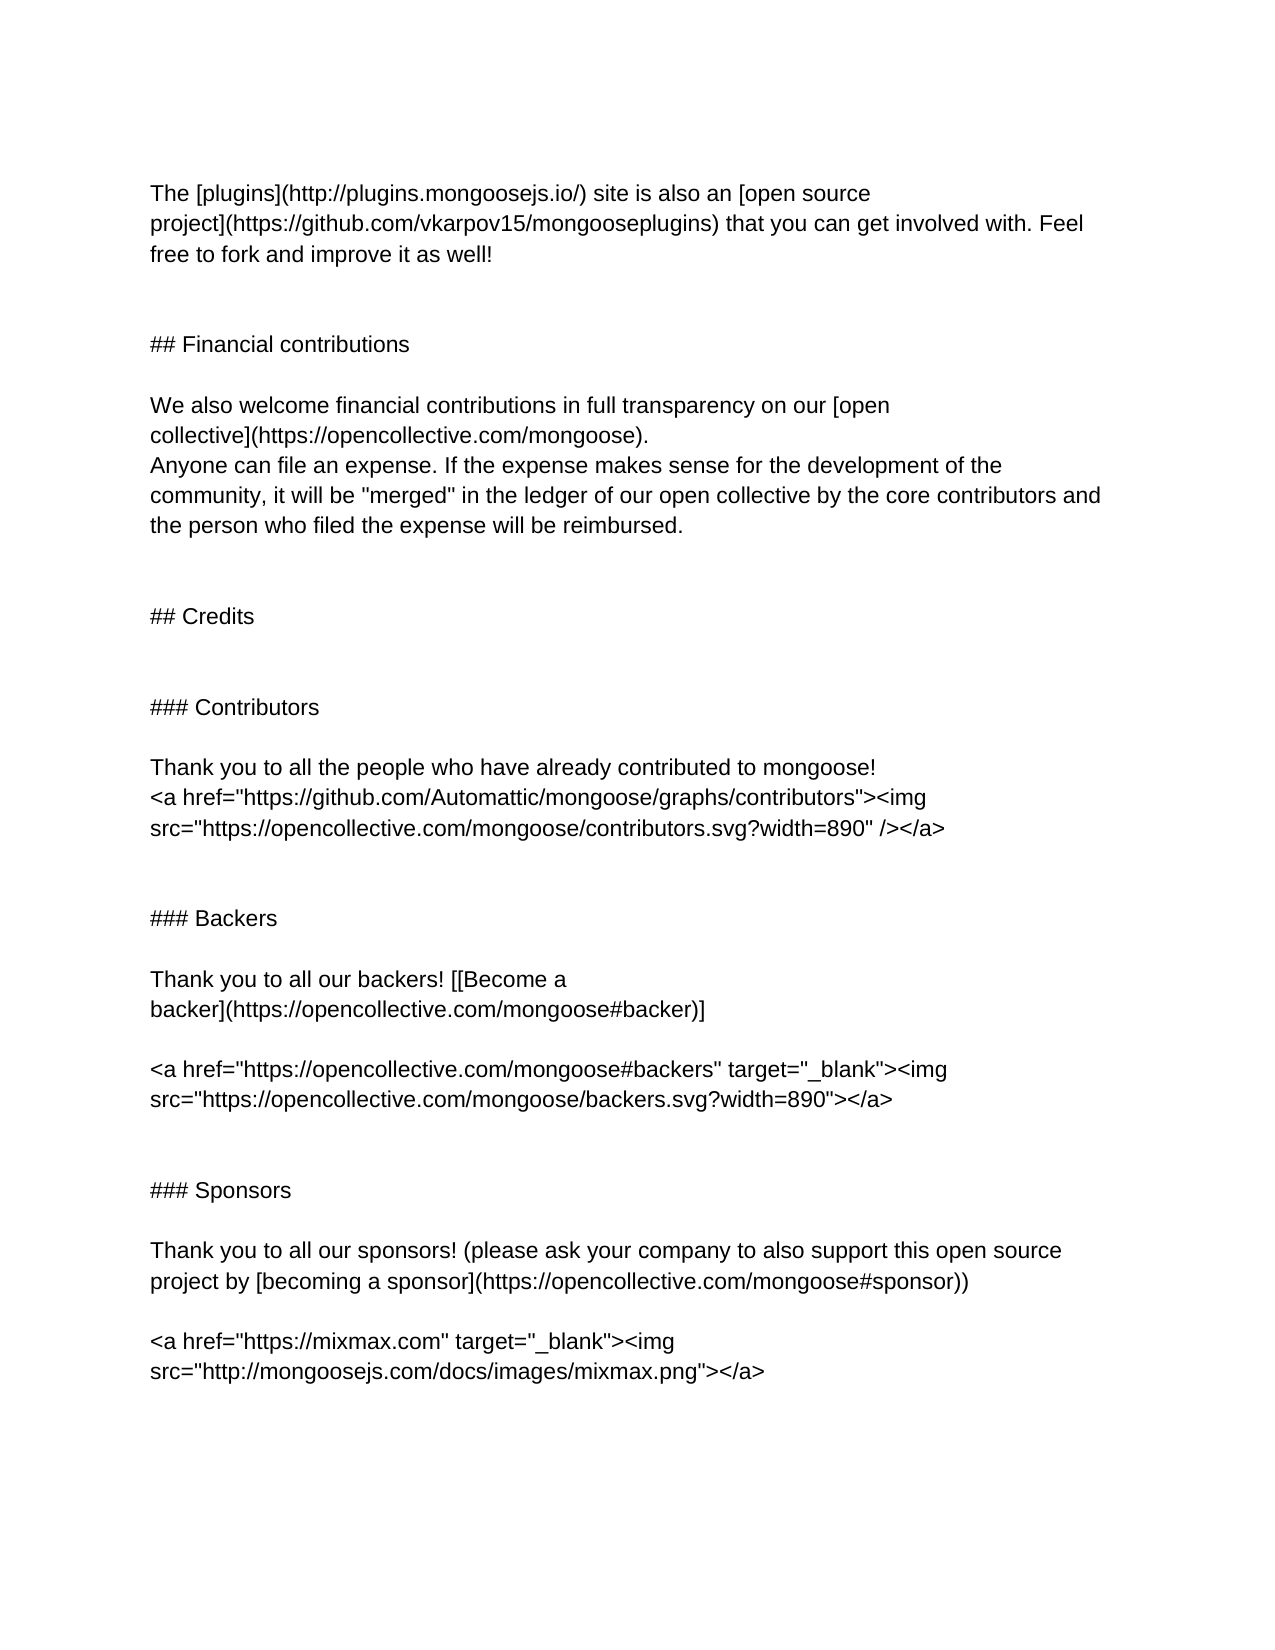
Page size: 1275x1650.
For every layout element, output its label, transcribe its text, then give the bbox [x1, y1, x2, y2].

text ## Financial contributions [150, 331, 1125, 358]
text ### Backers [150, 905, 1125, 932]
text The [plugins](http://plugins.mongoosejs.io/) site is also an [open source project](https://github.com/vkarpov15/mongooseplugins) that you can get involved with. Feel free to fork and improve it as well! [150, 180, 1125, 267]
text Anyone can file an expense. If the expense makes sense for the development of the community, it will be "merged" in the ledger of our open collective by the core contributors and the person who filed the expense will be reimbursed. [150, 452, 1125, 539]
text ### Contributors [150, 694, 1125, 720]
text ### Sponsors [150, 1177, 1125, 1203]
text <a href="https://opencollective.com/mongoose#backers" target="_blank"><img src="https://opencollective.com/mongoose/backers.svg?width=890"></a> [150, 1056, 1125, 1113]
text Thank you to all the people who have already contributed to mongoose! [150, 754, 1125, 781]
text ## Credits [150, 603, 1125, 629]
text Thank you to all our sponsors! (please ask your company to also support this open source project by [becoming a sponsor](https://opencollective.com/mongoose#sponsor)) [150, 1237, 1125, 1294]
text Thank you to all our backers! [[Become a backer](https://opencollective.com/mongoose#backer)] [150, 966, 1125, 1022]
text <a href="https://mixmax.com" target="_blank"><img src="http://mongoosejs.com/docs/images/mixmax.png"></a> [150, 1328, 1125, 1385]
text We also welcome financial contributions in full transparency on our [open collective](https://opencollective.com/mongoose). [150, 392, 1125, 448]
text <a href="https://github.com/Automattic/mongoose/graphs/contributors"><img src="https://opencollective.com/mongoose/contributors.svg?width=890" /></a> [150, 784, 1125, 841]
